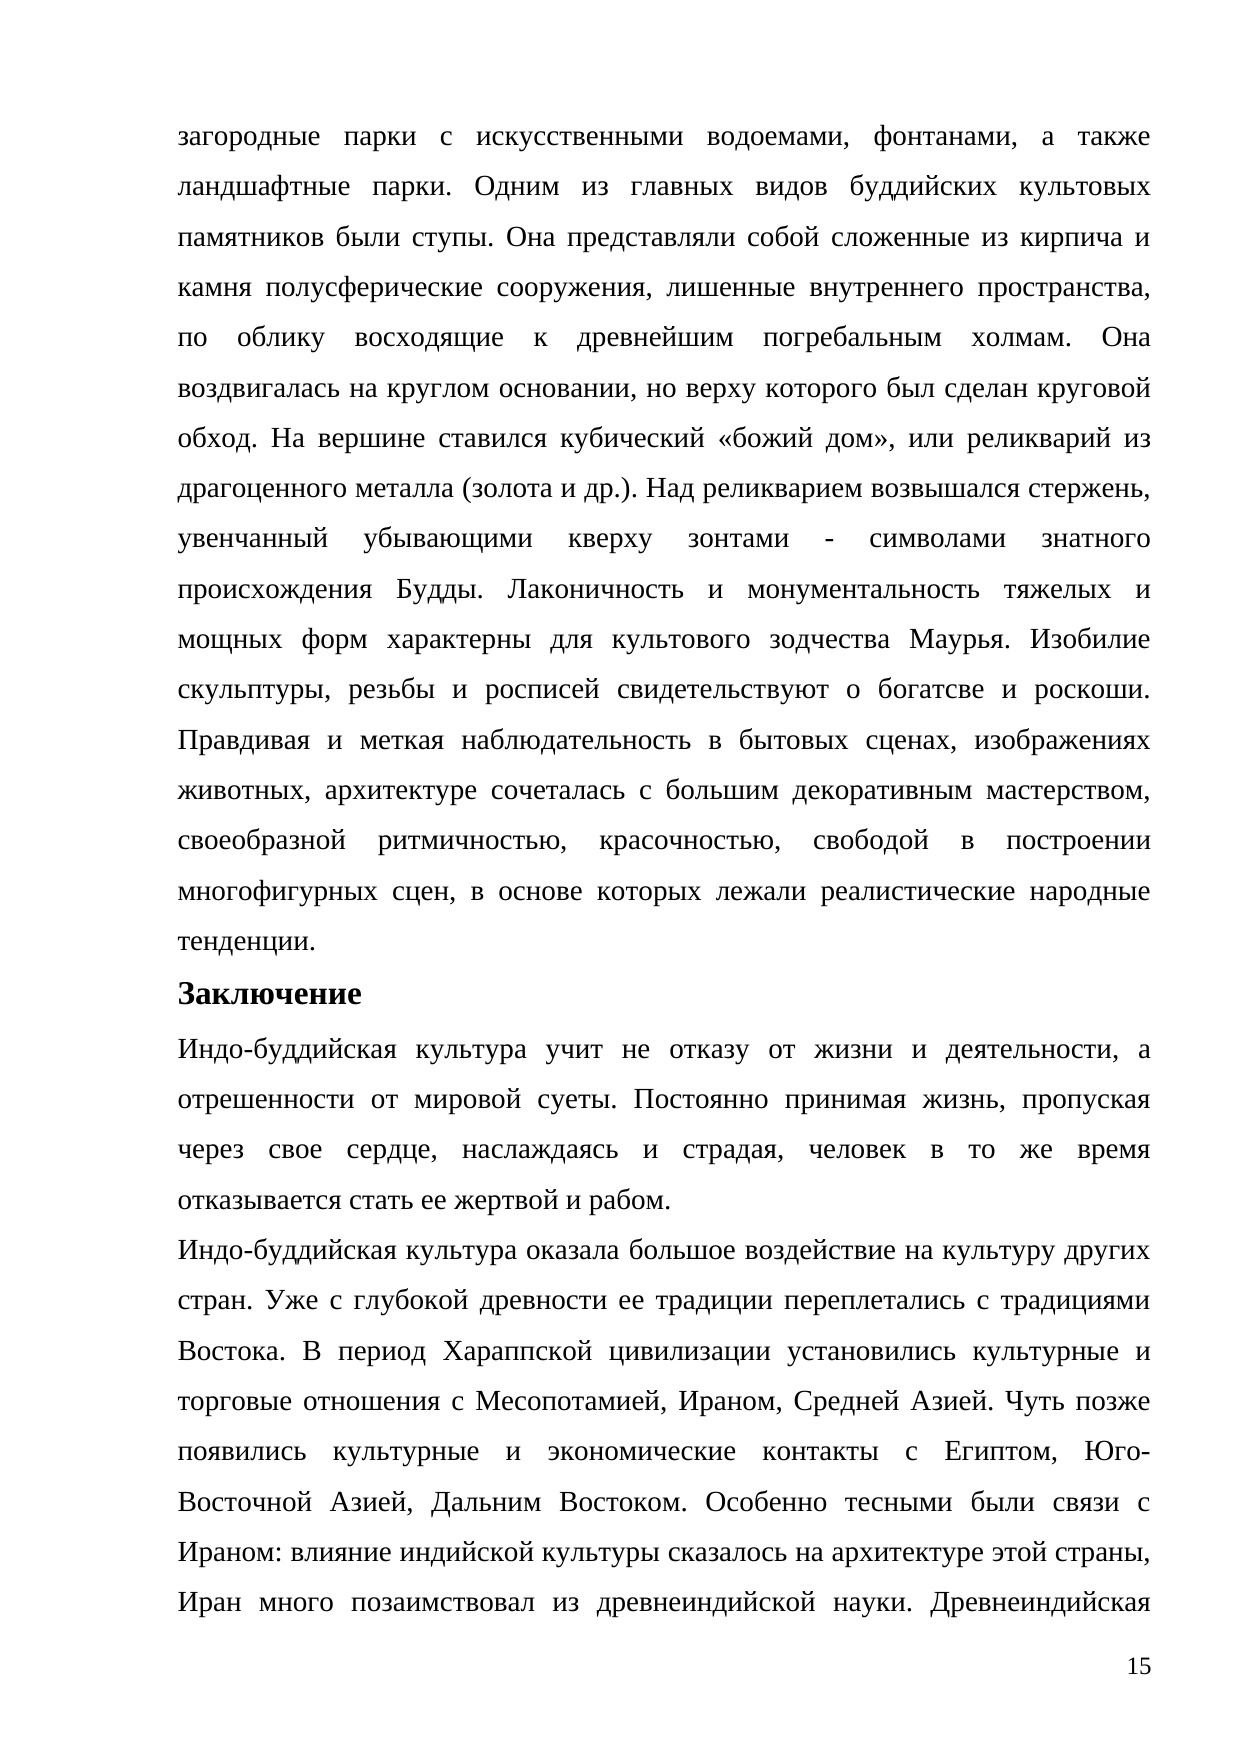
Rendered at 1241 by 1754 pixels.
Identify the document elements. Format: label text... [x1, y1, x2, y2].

text Заключение [177, 973, 1152, 1012]
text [177, 1232, 1152, 1618]
text Индо-буддийская культура учит не отказу от жизни и деятельности, а отрешенности от мировой суеты. Постоянно принимая жизнь, пропуская через свое сердце, наслаждаясь и страдая, человек в то же время отказывается стать ее жертвой и рабом. [177, 1031, 1152, 1215]
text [177, 118, 1152, 957]
